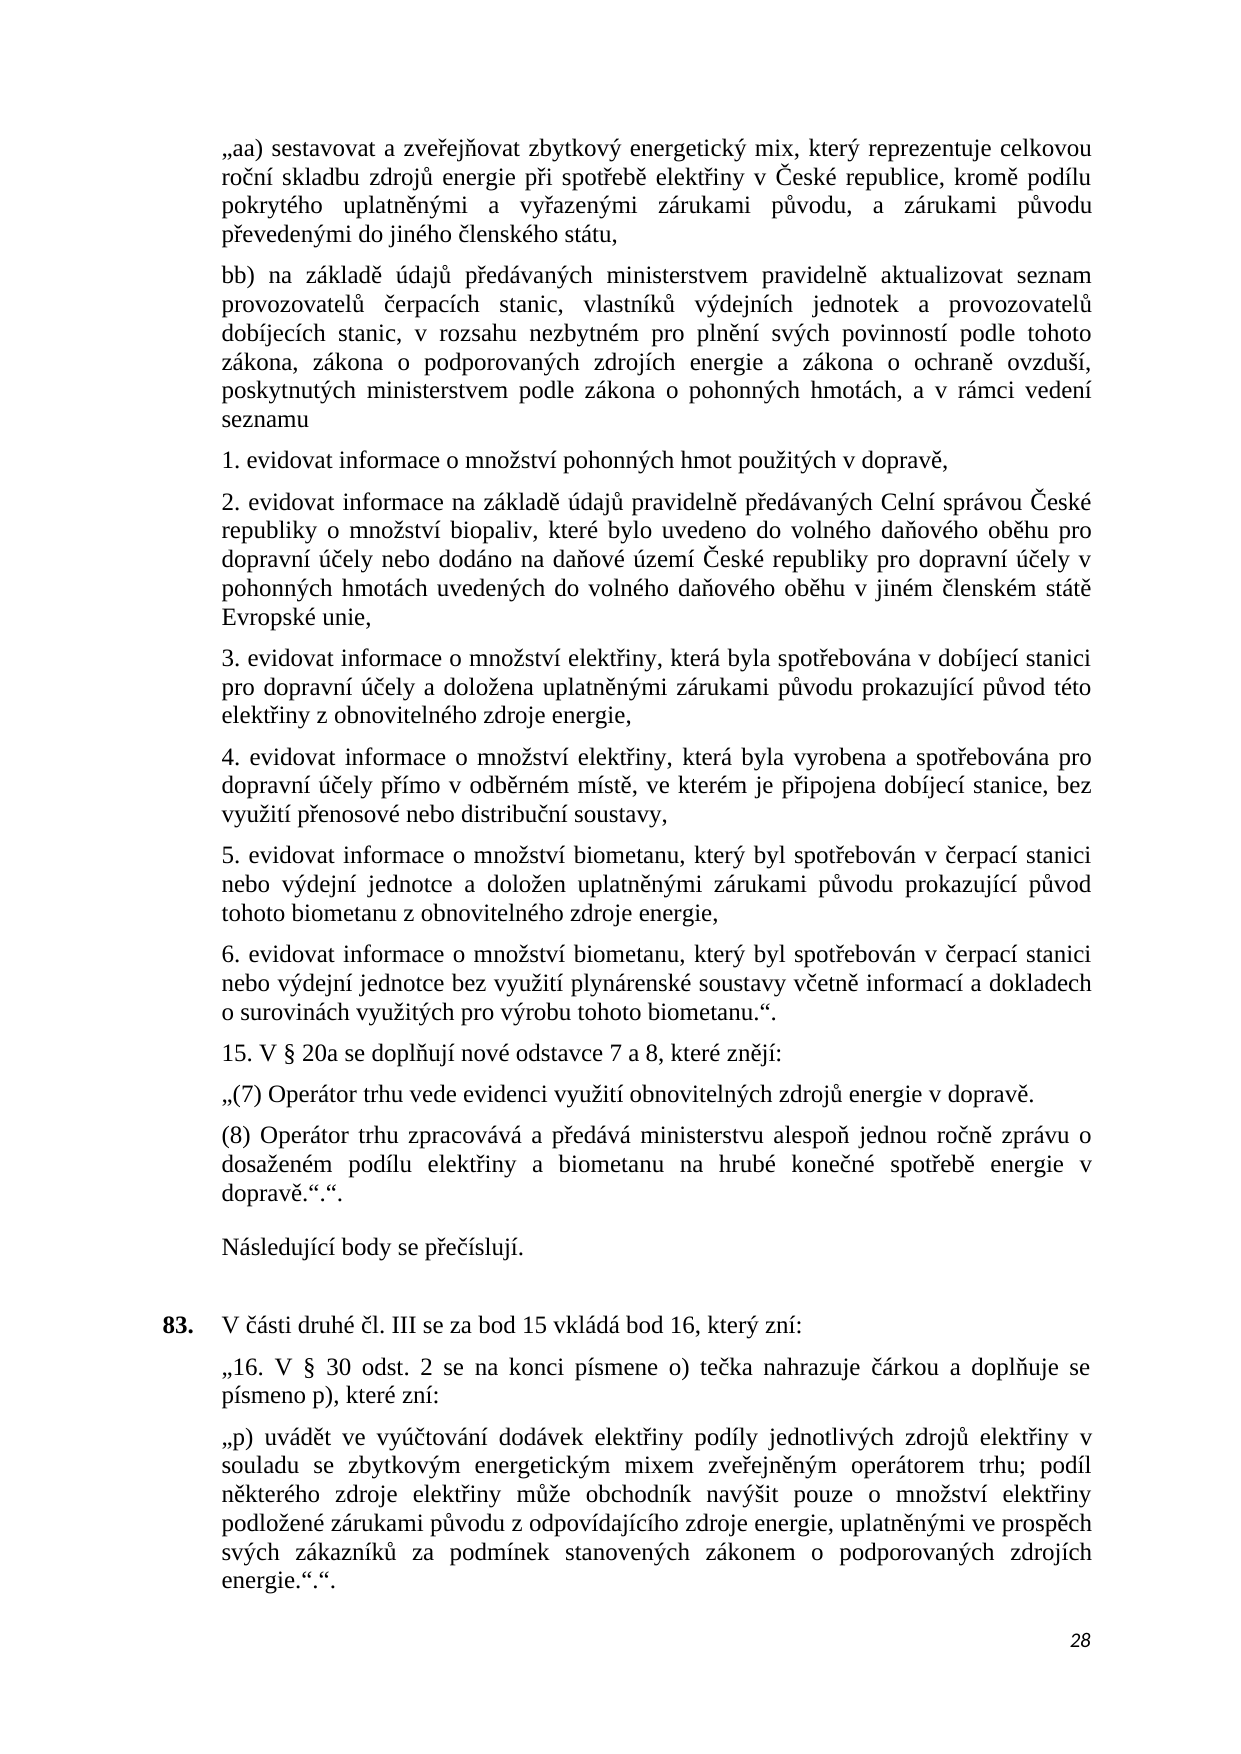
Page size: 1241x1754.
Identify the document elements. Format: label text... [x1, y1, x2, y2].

list Následující body se přečíslují. [221, 1232, 1093, 1260]
text 5. evidovat informace o množství biometanu, který byl spotřebován v čerpací stanici nebo výdejní jednotce a doložen uplatněnými zárukami původu prokazující původ tohoto biometanu z obnovitelného zdroje energie, [221, 840, 1093, 927]
text 1. evidovat informace o množství pohonných hmot použitých v dopravě, [221, 445, 1093, 474]
text „aa) sestavovat a zveřejňovat zbytkový energetický mix, který reprezentuje celkovou roční skladbu zdrojů energie při spotřebě elektřiny v České republice, kromě podílu pokrytého uplatněnými a vyřazenými zárukami původu, a zárukami původu převedenými do jiného členského státu, [221, 133, 1093, 248]
list V části druhé čl. III se za bod 15 vkládá bod 16, který zní: [162, 1310, 1093, 1339]
text 3. evidovat informace o množství elektřiny, která byla spotřebována v dobíjecí stanici pro dopravní účely a doložena uplatněnými zárukami původu prokazující původ této elektřiny z obnovitelného zdroje energie, [221, 643, 1093, 729]
text „16. V § 30 odst. 2 se na konci písmene o) tečka nahrazuje čárkou a doplňuje se písmeno p), které zní: [221, 1352, 1093, 1409]
text 2. evidovat informace na základě údajů pravidelně předávaných Celní správou České republiky o množství biopaliv, které bylo uvedeno do volného daňového oběhu pro dopravní účely nebo dodáno na daňové území České republiky pro dopravní účely v pohonných hmotách uvedených do volného daňového oběhu v jiném členském státě Evropské unie, [221, 487, 1093, 630]
text 6. evidovat informace o množství biometanu, který byl spotřebován v čerpací stanici nebo výdejní jednotce bez využití plynárenské soustavy včetně informací a dokladech o surovinách využitých pro výrobu tohoto biometanu.“. [221, 939, 1093, 1025]
text „p) uvádět ve vyúčtování dodávek elektřiny podíly jednotlivých zdrojů elektřiny v souladu se zbytkovým energetickým mixem zveřejněným operátorem trhu; podíl některého zdroje elektřiny může obchodník navýšit pouze o množství elektřiny podložené zárukami původu z odpovídajícího zdroje energie, uplatněnými ve prospěch svých zákazníků za podmínek stanovených zákonem o podporovaných zdrojích energie.“.“. [221, 1422, 1093, 1594]
text 4. evidovat informace o množství elektřiny, která byla vyrobena a spotřebována pro dopravní účely přímo v odběrném místě, ve kterém je připojena dobíjecí stanice, bez využití přenosové nebo distribuční soustavy, [221, 742, 1093, 828]
text 15. V § 20a se doplňují nové odstavce 7 a 8, které znějí: [221, 1038, 1093, 1067]
text (8) Operátor trhu zpracovává a předává ministerstvu alespoň jednou ročně zprávu o dosaženém podílu elektřiny a biometanu na hrubé konečné spotřebě energie v dopravě.“.“. [221, 1120, 1093, 1207]
text „(7) Operátor trhu vede evidenci využití obnovitelných zdrojů energie v dopravě. [221, 1079, 1093, 1108]
text bb) na základě údajů předávaných ministerstvem pravidelně aktualizovat seznam provozovatelů čerpacích stanic, vlastníků výdejních jednotek a provozovatelů dobíjecích stanic, v rozsahu nezbytném pro plnění svých povinností podle tohoto zákona, zákona o podporovaných zdrojích energie a zákona o ochraně ovzduší, poskytnutých ministerstvem podle zákona o pohonných hmotách, a v rámci vedení seznamu [221, 260, 1093, 433]
